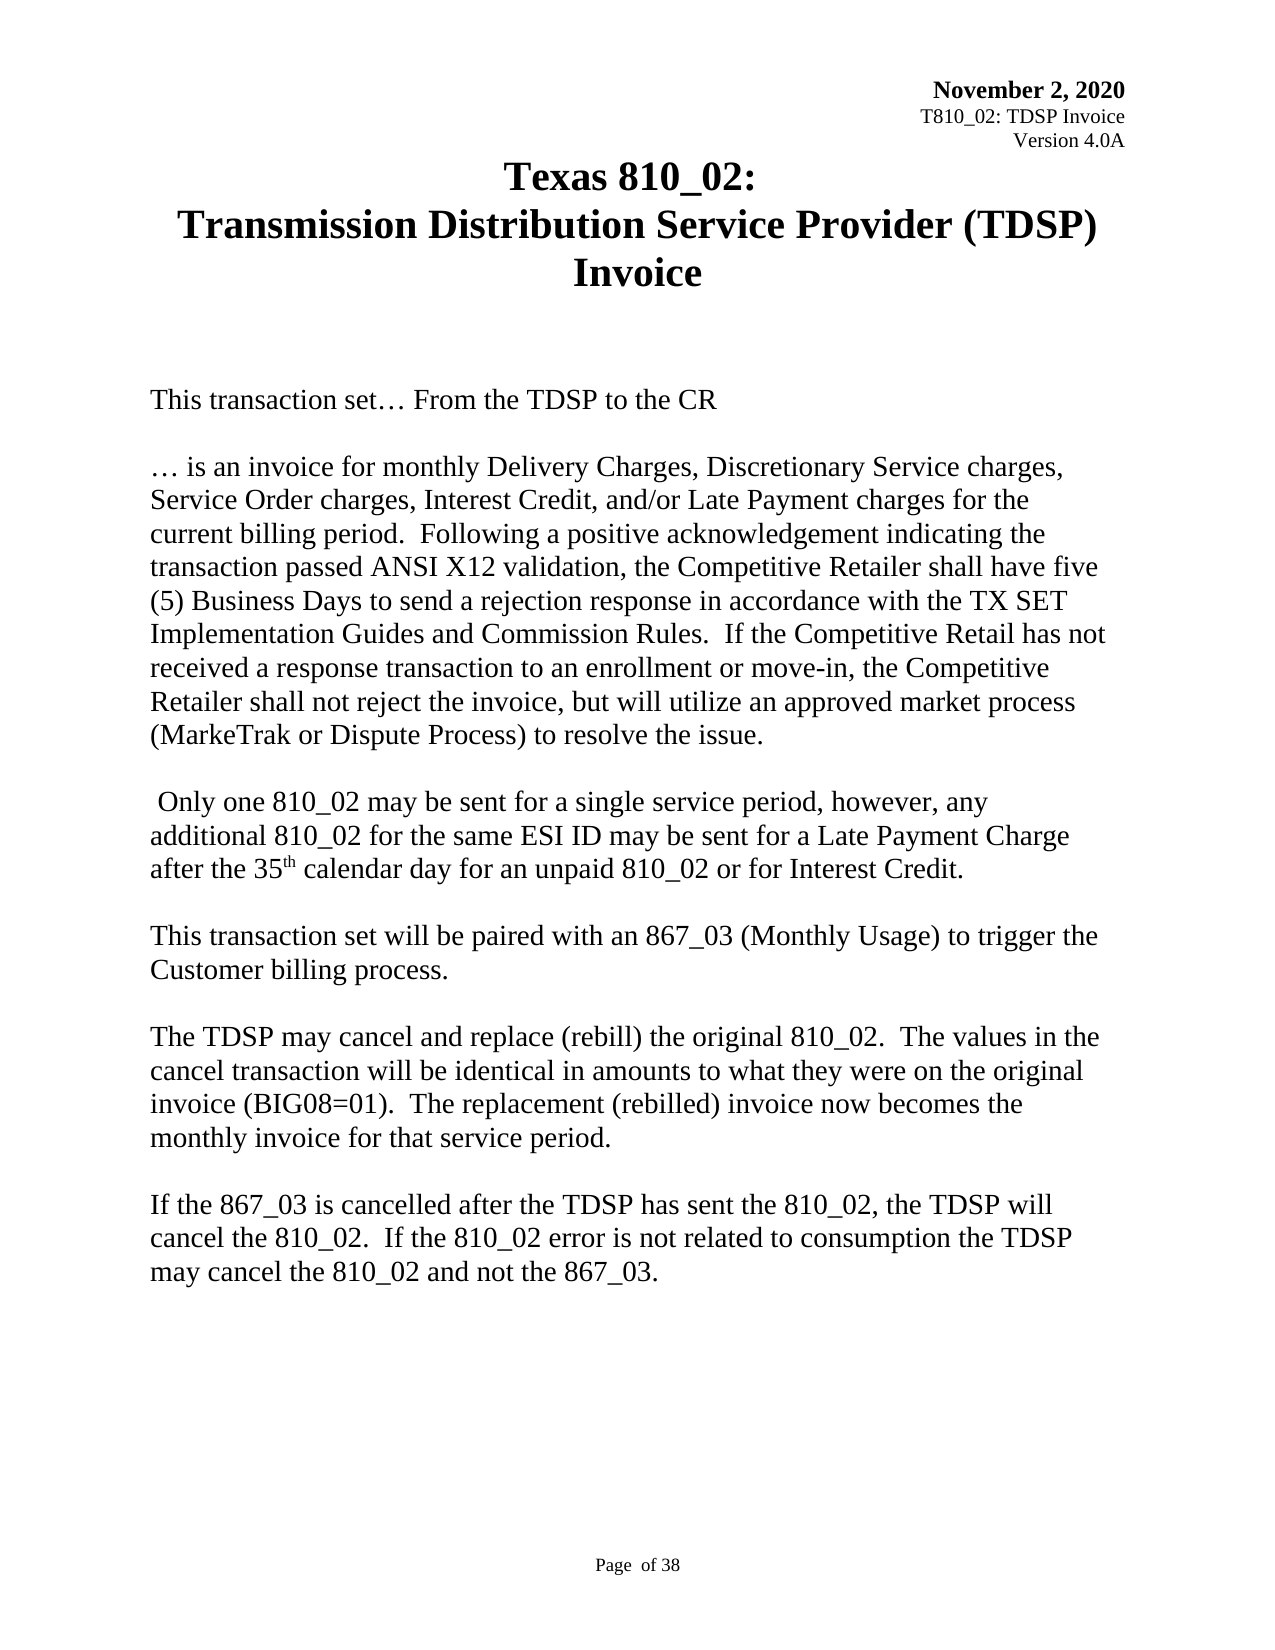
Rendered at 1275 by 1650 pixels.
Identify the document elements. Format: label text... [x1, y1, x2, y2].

text 810_02: [150, 152, 1110, 200]
text The TDSP may cancel and replace (rebill) the original 810_02. The values in the cancel transaction will be identical in amounts to what they were on the original invoice (BIG08=01). The replacement (rebilled) invoice now becomes the monthly invoice for that service period. [150, 1019, 1110, 1153]
text Only one 810_02 may be sent for a single service period, however, any additional 810_02 for the same ESI ID may be sent for a Late Payment Charge after the 35th calendar day for an unpaid 810_02 or for Interest Credit. [150, 784, 1110, 885]
text This transaction set will be paired with an 867_03 (Monthly Usage) to trigger the Customer billing process. [150, 918, 1110, 986]
text … is an invoice for monthly Delivery Charges, Discretionary Service charges, Service Order charges, Interest Credit, and/or Late Payment charges for the current billing period. Following a positive acknowledgement indicating the transaction passed ANSI X12 validation, the Competitive Retailer shall have five (5) Business Days to send a rejection response in accordance with the TX SET Implementation Guides and Commission Rules. If the Competitive Retail has not received a response transaction to an enrollment or move-in, the Competitive Retailer shall not reject the invoice, but will utilize an approved market process (MarkeTrak or Dispute Process) to resolve the issue. [150, 449, 1110, 751]
subtitle Transmission Distribution Service Provider (TDSP) Invoice [150, 200, 1125, 296]
text This transaction set… From the TDSP to the CR [150, 382, 1110, 415]
text If the 867_03 is cancelled after the TDSP has sent the 810_02, the TDSP will cancel the 810_02. If the 810_02 error is not related to consumption the TDSP may cancel the 810_02 and not the 867_03. [150, 1187, 1110, 1287]
